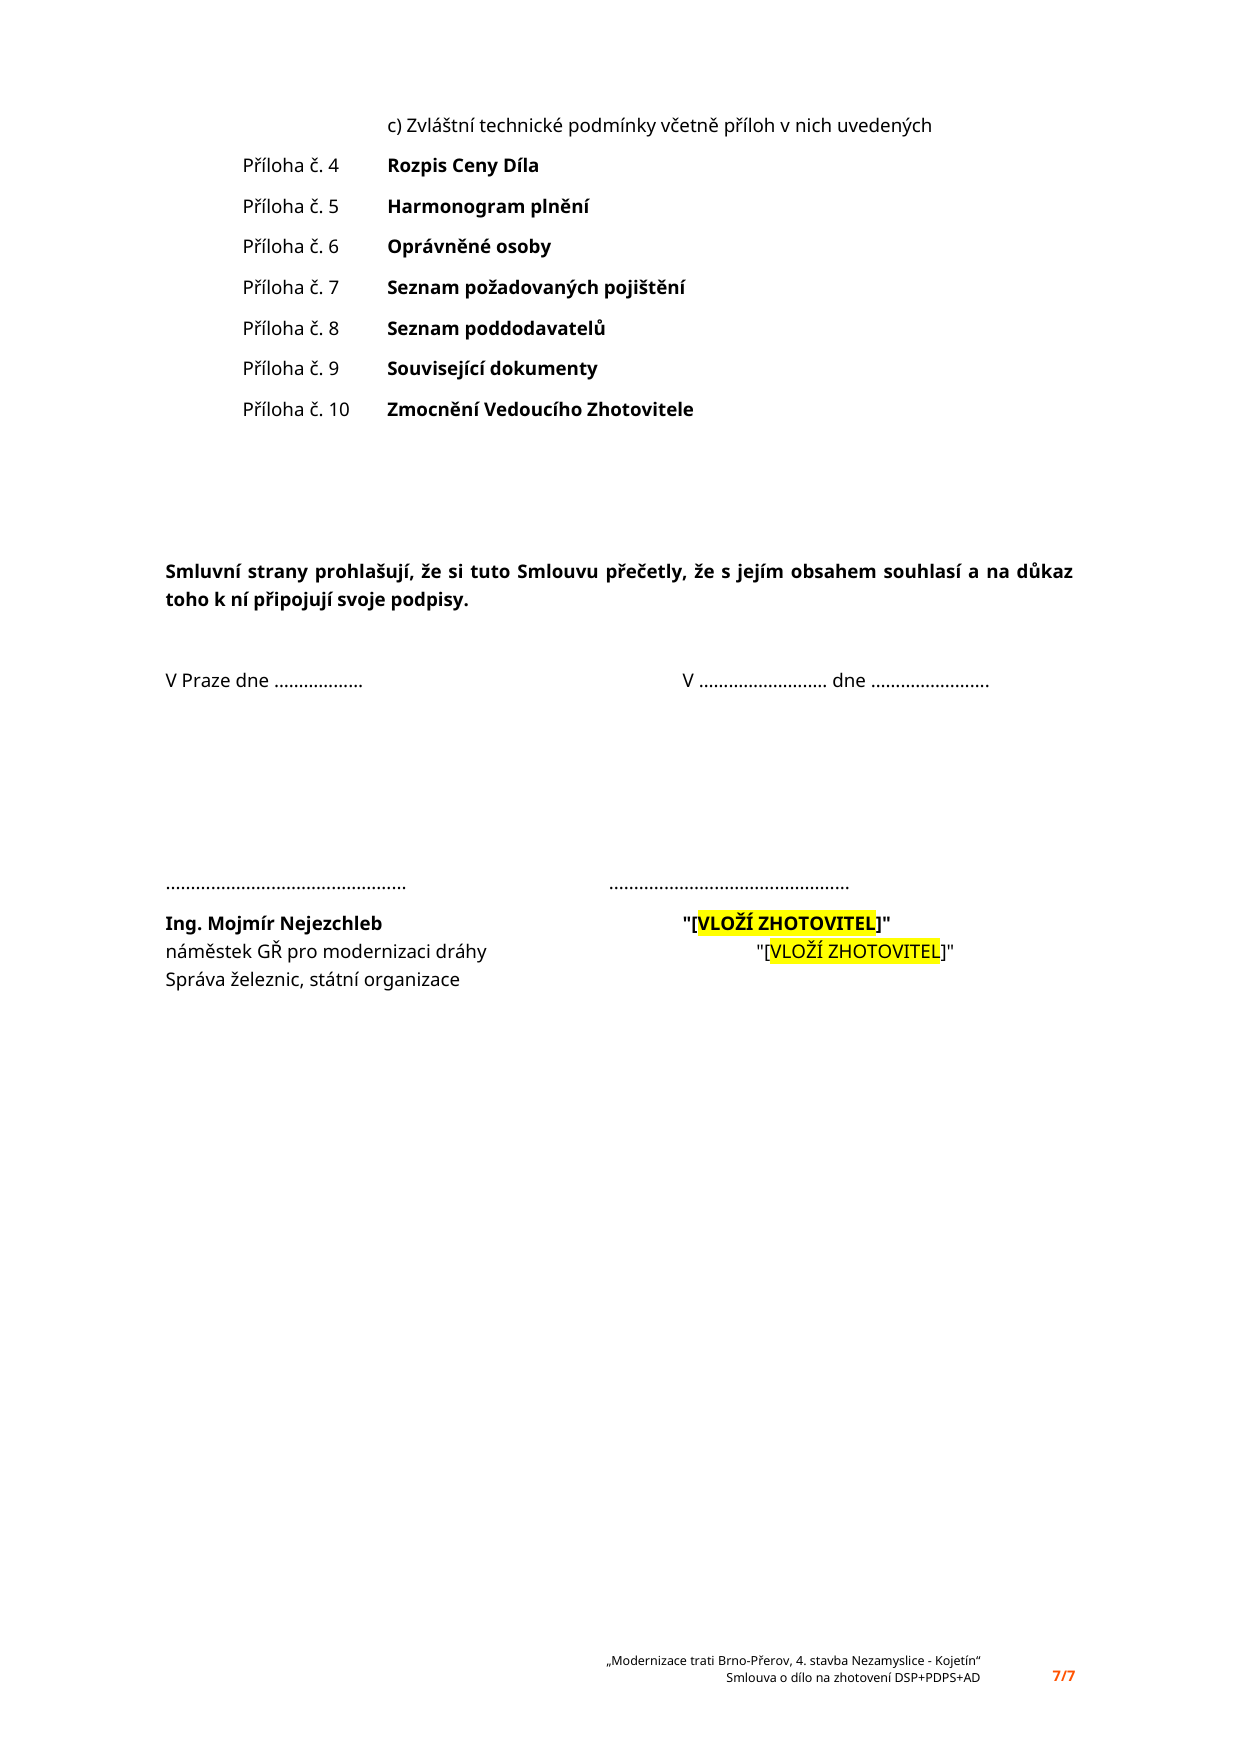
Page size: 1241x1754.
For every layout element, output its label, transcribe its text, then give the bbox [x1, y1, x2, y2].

text náměstek GŘ pro modernizaci dráhy "[VLOŽÍ ZHOTOVITEL]" [165, 938, 770, 964]
text Příloha č. 5 Harmonogram plnění [242, 193, 1075, 219]
text Ing. Mojmír Nejezchleb "[VLOŽÍ ZHOTOVITEL]" [165, 910, 698, 936]
text c) Zvláštní technické podmínky včetně příloh v nich uvedených [387, 112, 1075, 138]
text Příloha č. 7 Seznam požadovaných pojištění [242, 274, 1075, 300]
text Příloha č. 6 Oprávněné osoby [242, 234, 1075, 259]
text Příloha č. 8 Seznam poddodavatelů [242, 315, 1075, 340]
text Smluvní strany prohlašují, že si tuto Smlouvu přečetly, že s jejím obsahem souhlasí a na důkaz toho k ní připojují svoje podpisy. [165, 558, 1075, 611]
text Správa železnic, státní organizace [165, 966, 1075, 992]
text ................................................ ................................................ [165, 869, 1075, 895]
text V Praze dne ……………… V ………………….…. dne ……………..……. [165, 667, 1075, 692]
text náměstek GŘ pro modernizaci dráhy "[VLOŽÍ ZHOTOVITEL]" [940, 938, 1075, 964]
text Příloha č. 9 Související dokumenty [242, 355, 1075, 381]
text Příloha č. 10 Zmocnění Vedoucího Zhotovitele [242, 396, 1075, 421]
text Ing. Mojmír Nejezchleb "[VLOŽÍ ZHOTOVITEL]" [876, 910, 1075, 936]
text Příloha č. 4 Rozpis Ceny Díla [242, 153, 1075, 178]
